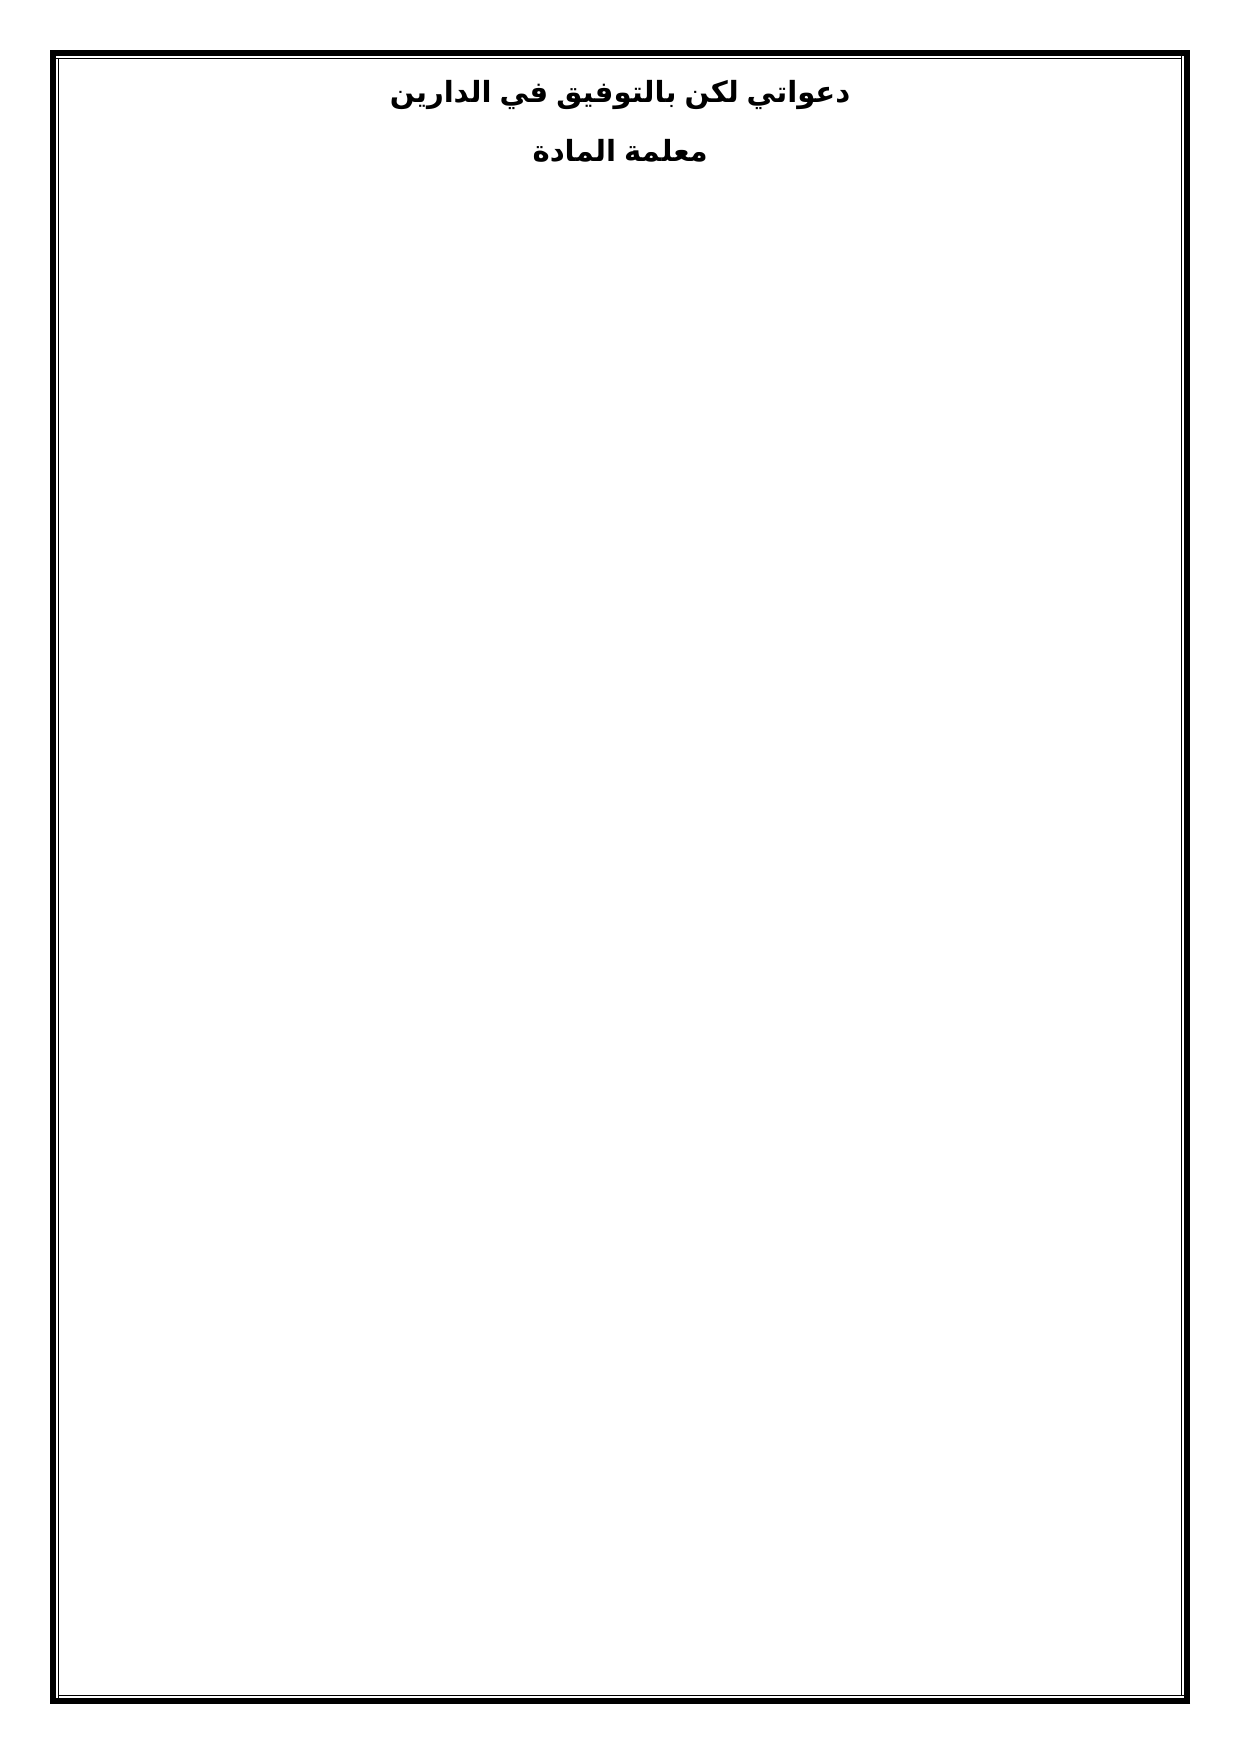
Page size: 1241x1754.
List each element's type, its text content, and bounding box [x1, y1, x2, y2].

text معلمة المادة [75, 134, 1165, 168]
text دعواتي لكن بالتوفيق في الدارين [75, 75, 1165, 108]
